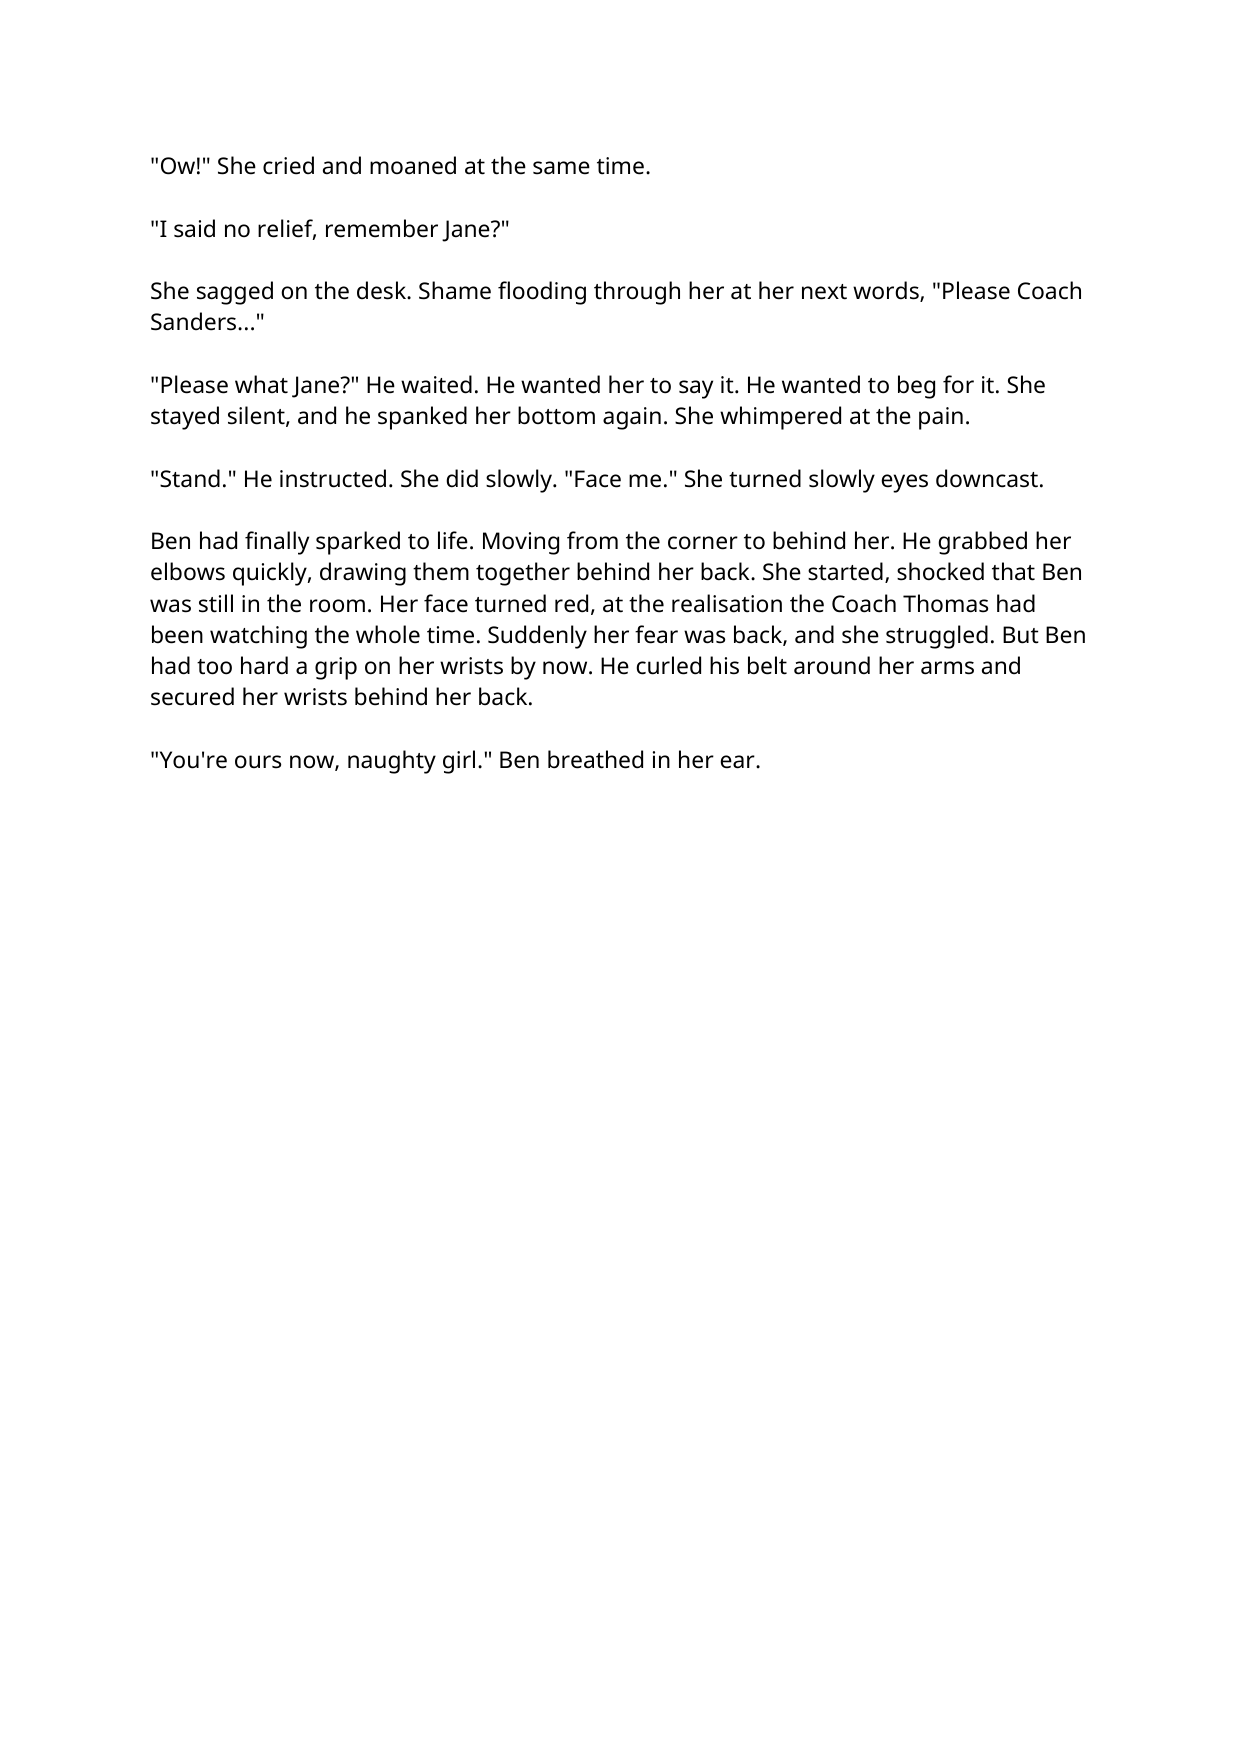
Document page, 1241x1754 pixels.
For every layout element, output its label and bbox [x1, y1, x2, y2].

text [150, 150, 1090, 775]
